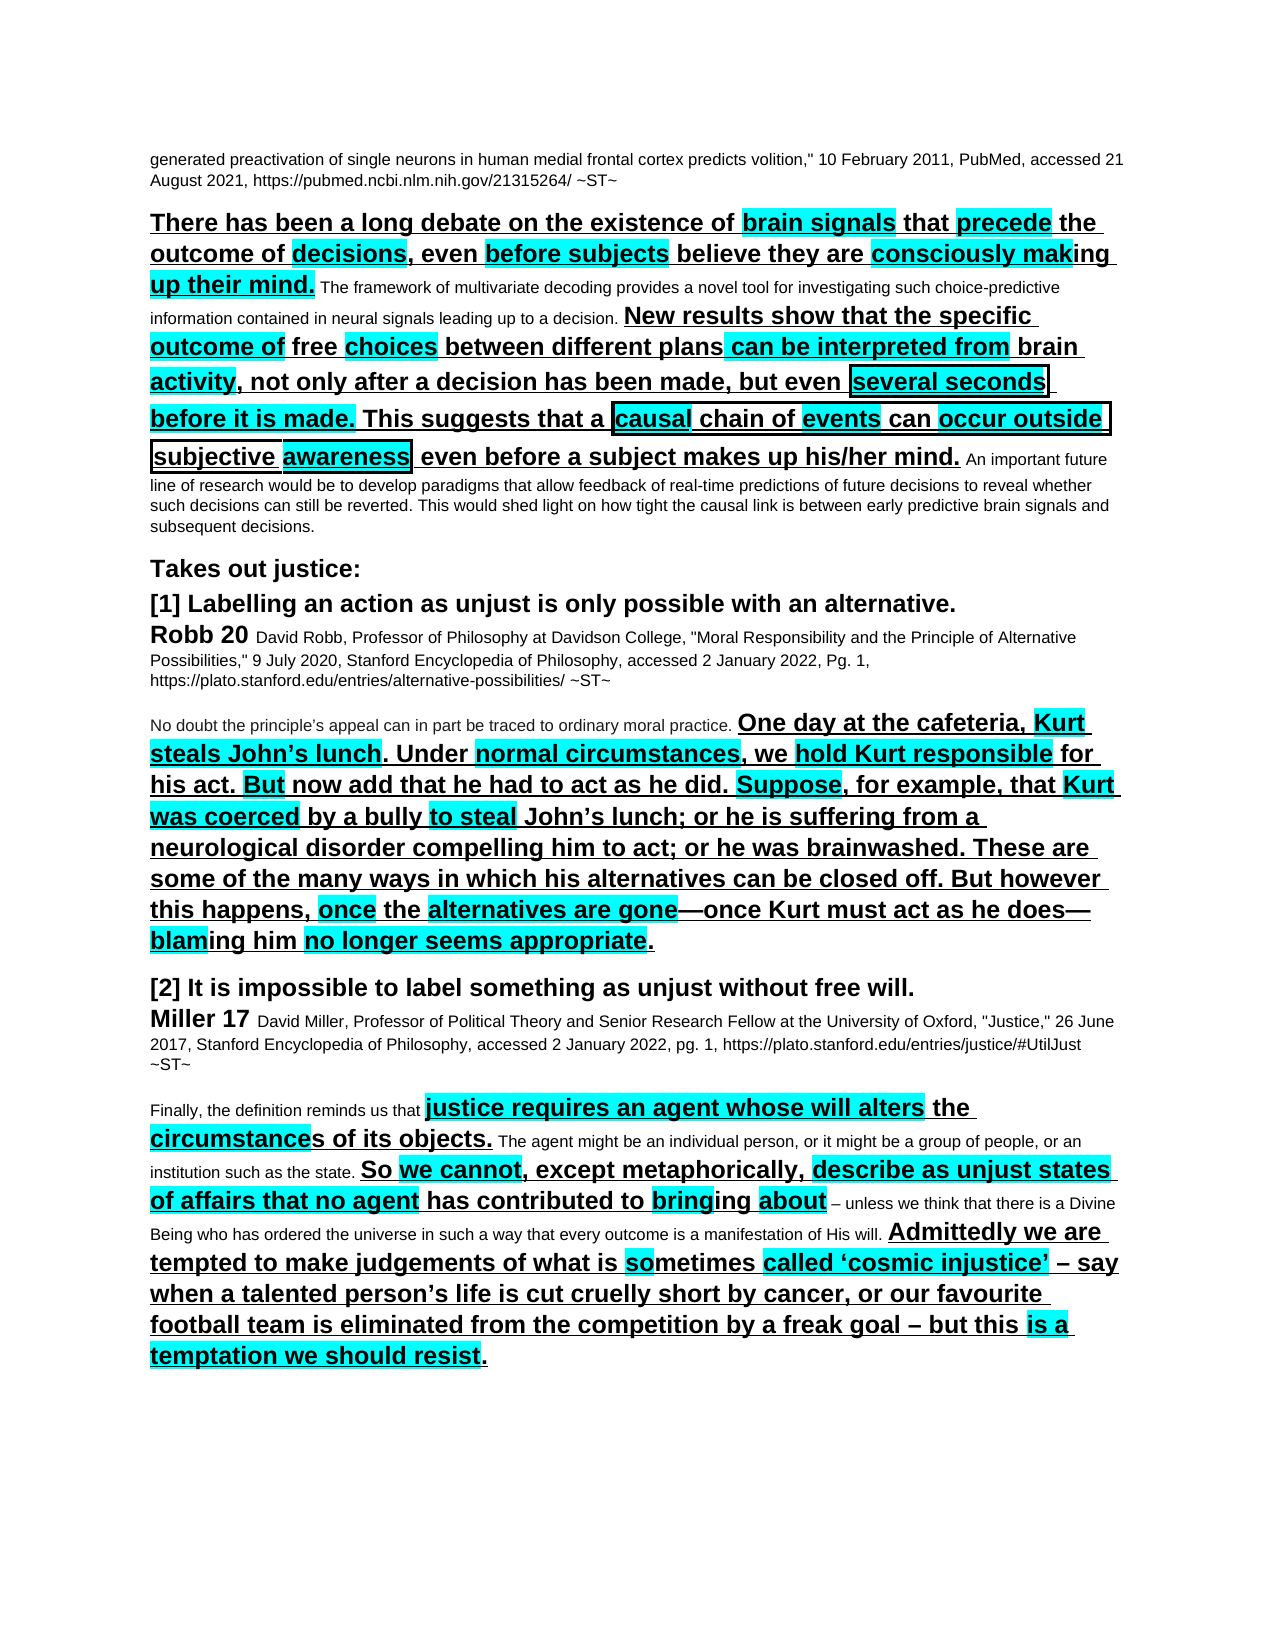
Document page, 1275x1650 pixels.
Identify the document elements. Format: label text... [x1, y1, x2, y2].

text Robb 20 David Robb, Professor of Philosophy at Davidson College, "Moral Responsibility and the Principle of Alternative Possibilities," 9 July 2020, Stanford Encyclopedia of Philosophy, accessed 2 January 2022, Pg. 1, https://plato.stanford.edu/entries/alternative-possibilities/ ~ST~ [150, 620, 1125, 690]
subtitle [2] It is impossible to label something as unjust without free will. [150, 973, 1125, 1002]
subtitle Takes out justice: [150, 554, 1125, 583]
text Finally, the definition reminds us that justice requires an agent whose will alters the circumstances of its objects. The agent might be an individual person, or it might be a group of people, or an institution such as the state. So we cannot, except metaphorically, describe as unjust states of affairs that no agent has contributed to bringing about – unless we think that there is a Divine Being who has ordered the universe in such a way that every outcome is a manifestation of His will. Admittedly we are tempted to make judgements of what is sometimes called ‘cosmic injustice’ – say when a talented person’s life is cut cruelly short by cancer, or our favourite football team is eliminated from the competition by a freak goal – but this is a temptation we should resist. [150, 1092, 1125, 1369]
text There has been a long debate on the existence of brain signals that precede the outcome of decisions, even before subjects believe they are consciously making up their mind. The framework of multivariate decoding provides a novel tool for investigating such choice-predictive information contained in neural signals leading up to a decision. New results show that the specific outcome of free choices between different plans can be interpreted from brain activity, not only after a decision has been made, but even several seconds before it is made. This suggests that a causal chain of events can occur outside subjective awareness even before a subject makes up his/her mind. An important future line of research would be to develop paradigms that allow feedback of real-time predictions of future decisions to reveal whether such decisions can still be reverted. This would shed light on how tight the causal link is between early predictive brain signals and subsequent decisions. [150, 208, 1125, 536]
text No doubt the principle’s appeal can in part be traced to ordinary moral practice. One day at the cafeteria, Kurt steals John’s lunch. Under normal circumstances, we hold Kurt responsible for his act. But now add that he had to act as he did. Suppose, for example, that Kurt was coerced by a bully to steal John’s lunch; or he is suffering from a neurological disorder compelling him to act; or he was brainwashed. These are some of the many ways in which his alternatives can be closed off. But however this happens, once the alternatives are gone—once Kurt must act as he does—blaming him no longer seems appropriate. [150, 708, 1125, 954]
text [150, 150, 1125, 190]
subtitle [1] Labelling an action as unjust is only possible with an alternative. [150, 589, 1125, 618]
text Miller 17 David Miller, Professor of Political Theory and Senior Research Fellow at the University of Oxford, "Justice," 26 June 2017, Stanford Encyclopedia of Philosophy, accessed 2 January 2022, pg. 1, https://plato.stanford.edu/entries/justice/#UtilJust ~ST~ [150, 1004, 1125, 1074]
